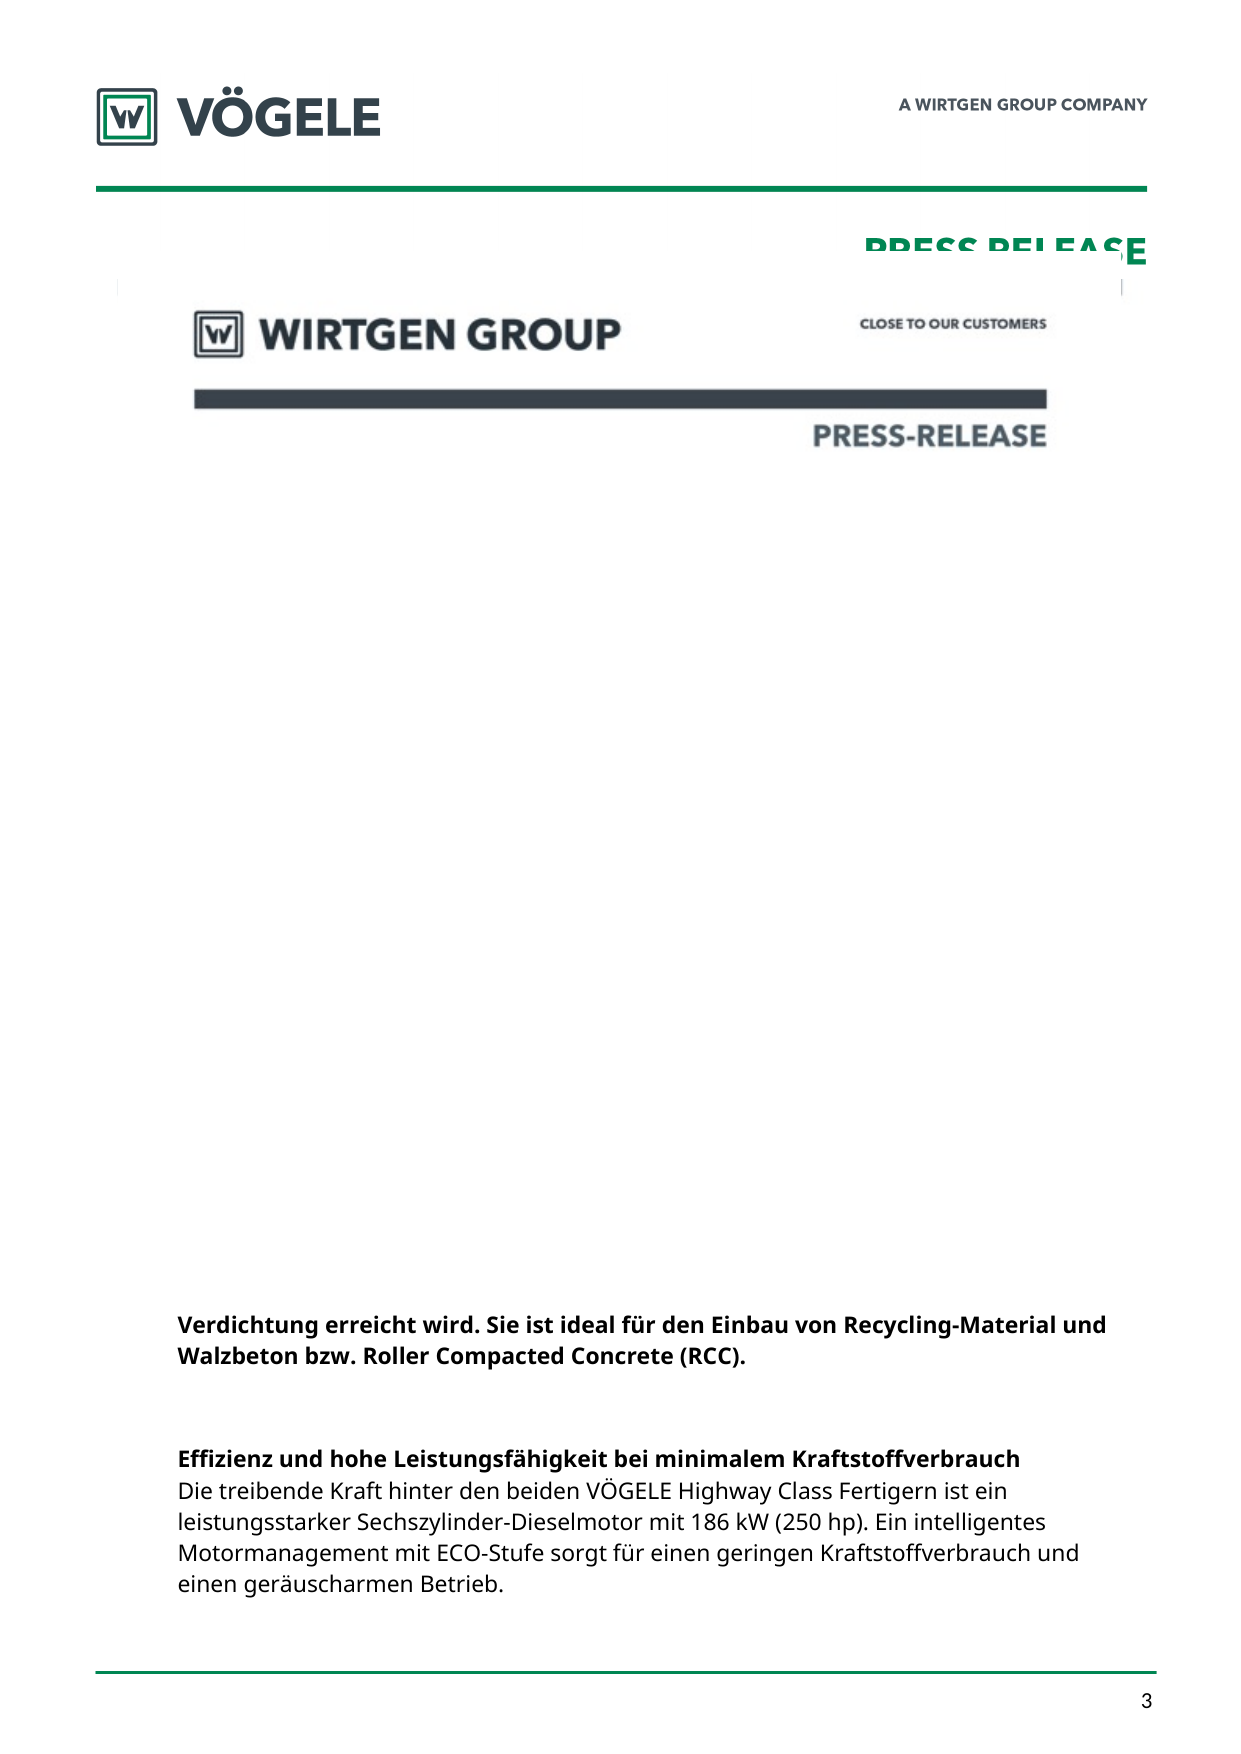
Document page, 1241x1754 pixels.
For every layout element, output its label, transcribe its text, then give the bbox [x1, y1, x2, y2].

picture [67, 1662, 1196, 1678]
text Die treibende Kraft hinter den beiden VÖGELE Highway Class Fertigern ist ein leistungsstarker Sechszylinder-Dieselmotor mit 186 kW (250 hp). Ein intelligentes Motormanagement mit ECO-Stufe sorgt für einen geringen Kraftstoffverbrauch und einen geräuscharmen Betrieb. [177, 1474, 1122, 1599]
text Mit diesen Maschinen der Highway Class bietet VÖGELE die richtige Bohle für jede Anwendung. Sowohl der Raupenfertiger SUPER 2000-3i als auch der Radfertiger SUPER 2003-3i können mit den Ausziehbohlen VF 600 (mit vor der Grundbohle angeordneten Ausziehteilen), VR 600 sowie AB 600 (mit jeweils hinter der Grundbohle angeordneten Ausziehteilen) kombiniert werden. Die Ausziehbohle AB 600 ist mit Vibrationstechnik und Tamper ausgestattet, wodurch eine optimale Verdichtung erreicht wird. Sie ist ideal für den Einbau von Recycling-Material und Walzbeton bzw. Roller Compacted Concrete (RCC). [177, 1309, 1122, 1371]
picture [76, 73, 1174, 1309]
text Effizienz und hohe Leistungsfähigkeit bei minimalem Kraftstoffverbrauch [177, 1443, 1122, 1474]
